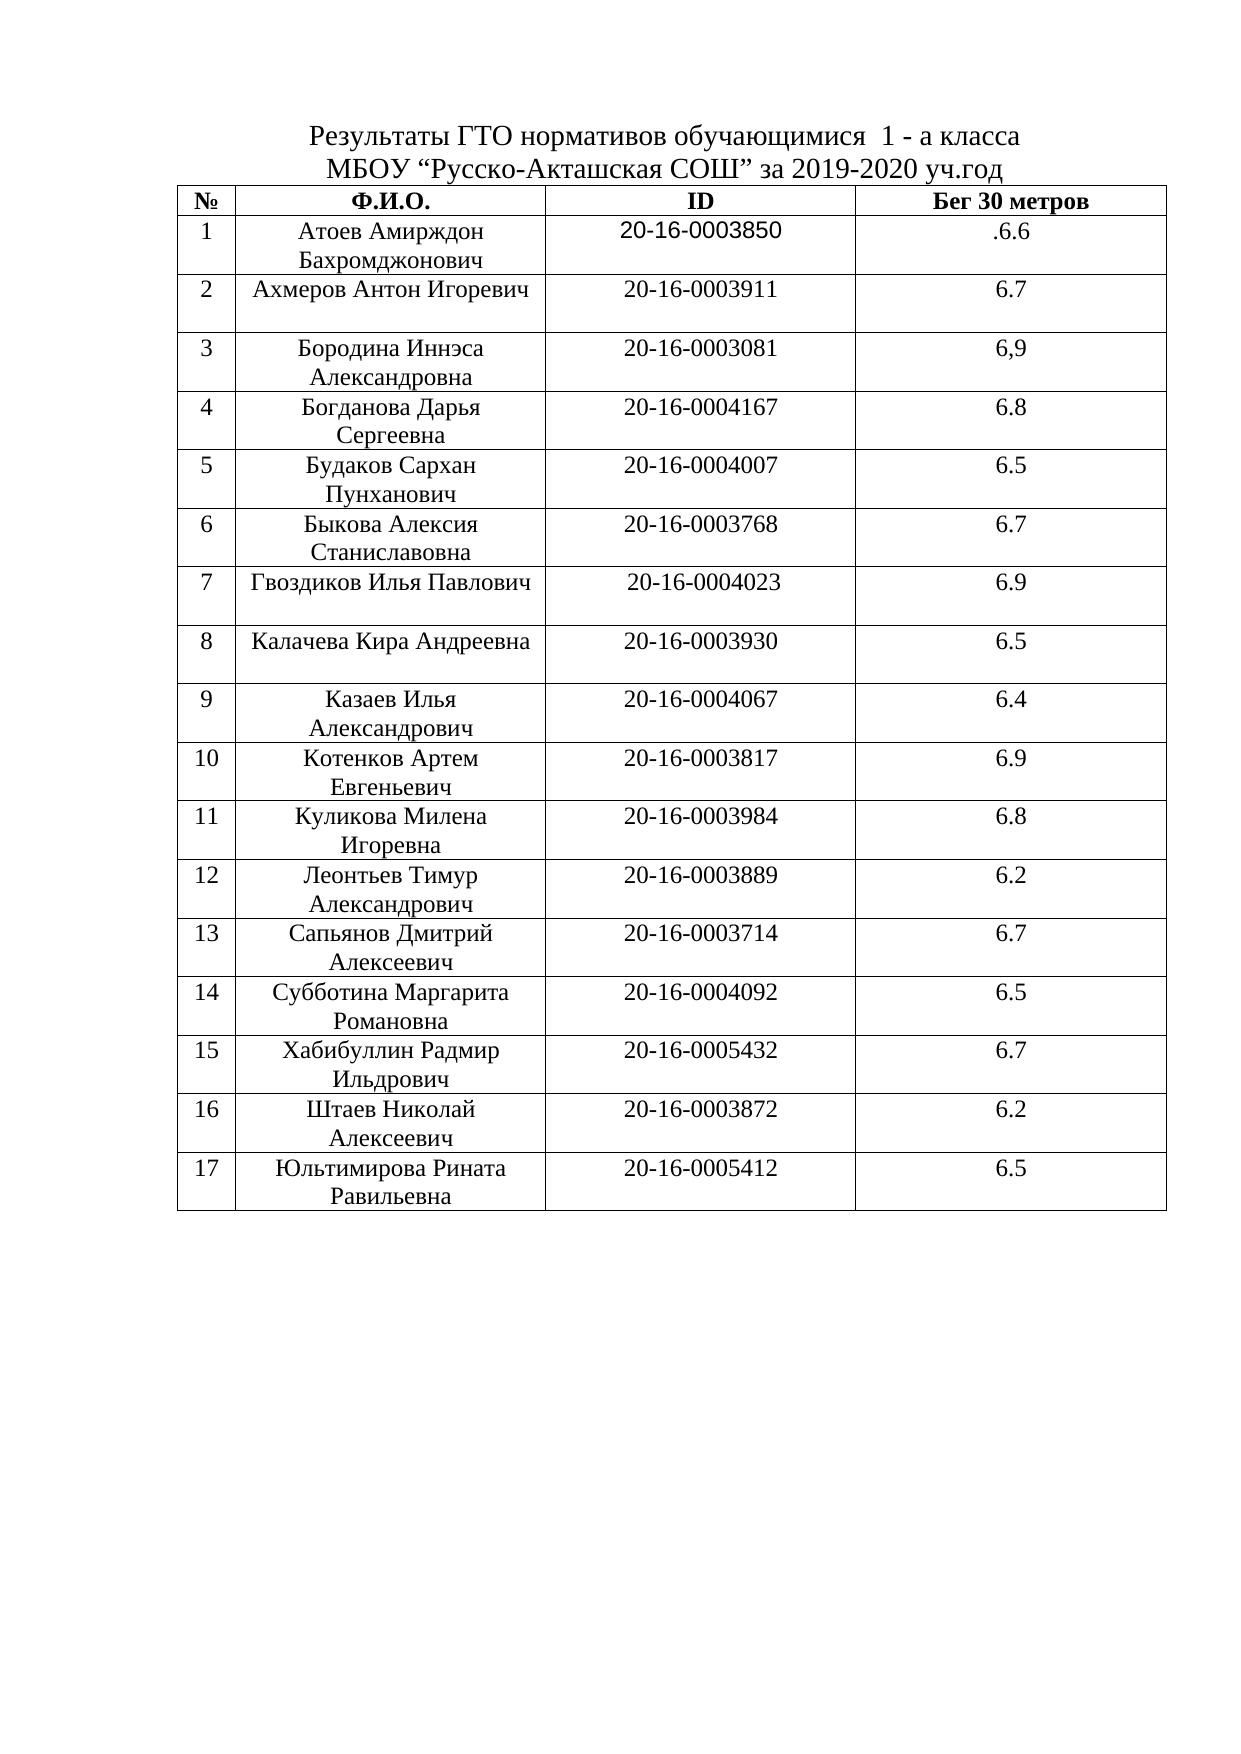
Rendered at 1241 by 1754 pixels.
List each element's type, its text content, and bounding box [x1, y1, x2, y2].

table_cell 6 [178, 509, 235, 566]
table_cell 3 [178, 333, 235, 391]
table_cell 16 [178, 1094, 235, 1152]
table_cell Штаев Николай Алексеевич [236, 1094, 545, 1152]
table_cell 6.5 [856, 977, 1166, 1034]
table_cell 20-16-0004092 [546, 977, 855, 1034]
table_cell 12 [178, 860, 235, 917]
table_cell 10 [178, 743, 235, 800]
table_cell 14 [178, 977, 235, 1034]
table_cell 13 [178, 919, 235, 976]
table_cell Леонтьев Тимур Александрович [236, 860, 545, 917]
table_cell 4 [178, 392, 235, 449]
table_cell 6.7 [856, 919, 1166, 976]
table_cell 6.5 [856, 626, 1166, 683]
table_cell 20-16-0004067 [546, 684, 855, 742]
table_cell .6.6 [856, 216, 1166, 273]
table_cell 6.9 [856, 567, 1166, 625]
table_cell Казаев Илья Александрович [236, 684, 545, 742]
table_cell Сапьянов Дмитрий Алексеевич [236, 919, 545, 976]
table_cell 20-16-0003817 [546, 743, 855, 800]
table_cell 6.5 [856, 1153, 1166, 1210]
table_header № [178, 186, 235, 215]
table_cell Гвоздиков Илья Павлович [236, 567, 545, 625]
table_cell 20-16-0004167 [546, 392, 855, 449]
table_cell 7 [178, 567, 235, 625]
table_cell 6.2 [856, 860, 1166, 917]
table_cell 20-16-0004007 [546, 450, 855, 508]
table_cell 9 [178, 684, 235, 742]
table_cell 6.7 [856, 1036, 1166, 1093]
table_cell Богданова Дарья Сергеевна [236, 392, 545, 449]
table_cell 6.8 [856, 801, 1166, 859]
table_cell 20-16-0004023 [546, 567, 855, 625]
table_cell Хабибуллин Радмир Ильдрович [236, 1036, 545, 1093]
table_cell 20-16-0003714 [546, 919, 855, 976]
table_cell 20-16-0003872 [546, 1094, 855, 1152]
table_cell 15 [178, 1036, 235, 1093]
table_cell 17 [178, 1153, 235, 1210]
table_cell 20-16-0003911 [546, 275, 855, 332]
table_cell 20-16-0003984 [546, 801, 855, 859]
table_header ID [546, 186, 855, 215]
table_cell 6.7 [856, 509, 1166, 566]
table_cell 8 [178, 626, 235, 683]
table_cell 20-16-0003930 [546, 626, 855, 683]
table_cell Быкова Алексия Станиславовна [236, 509, 545, 566]
table_cell Калачева Кира Андреевна [236, 626, 545, 683]
table_cell Куликова Милена Игоревна [236, 801, 545, 859]
table_cell 6.2 [856, 1094, 1166, 1152]
table_cell Атоев Амирждон Бахромджонович [236, 216, 545, 273]
table_cell Ахмеров Антон Игоревич [236, 275, 545, 332]
table_cell 6,9 [856, 333, 1166, 391]
text Результаты ГТО нормативов обучающимися 1 - а класса [177, 118, 1152, 152]
table_cell 20-16-0003850 [546, 216, 855, 273]
table_header Бег 30 метров [856, 186, 1166, 215]
table_cell Котенков Артем Евгеньевич [236, 743, 545, 800]
table_cell 20-16-0003889 [546, 860, 855, 917]
table_cell 6.9 [856, 743, 1166, 800]
table_cell 20-16-0003768 [546, 509, 855, 566]
table_header Ф.И.О. [236, 186, 545, 215]
table_cell 6.7 [856, 275, 1166, 332]
text МБОУ “Русско-Акташская СОШ” за 2019-2020 уч.год [177, 152, 1152, 185]
table_cell 20-16-0003081 [546, 333, 855, 391]
table_cell 1 [178, 216, 235, 273]
table_cell Бородина Иннэса Александровна [236, 333, 545, 391]
table_cell 6.4 [856, 684, 1166, 742]
table_cell 6.8 [856, 392, 1166, 449]
table_cell Субботина Маргарита Романовна [236, 977, 545, 1034]
table_cell 20-16-0005432 [546, 1036, 855, 1093]
table_cell Юльтимирова Рината Равильевна [236, 1153, 545, 1210]
table_cell 5 [178, 450, 235, 508]
table_cell 2 [178, 275, 235, 332]
table_cell Будаков Сархан Пунханович [236, 450, 545, 508]
table_cell 20-16-0005412 [546, 1153, 855, 1210]
table_cell 6.5 [856, 450, 1166, 508]
table_cell 11 [178, 801, 235, 859]
